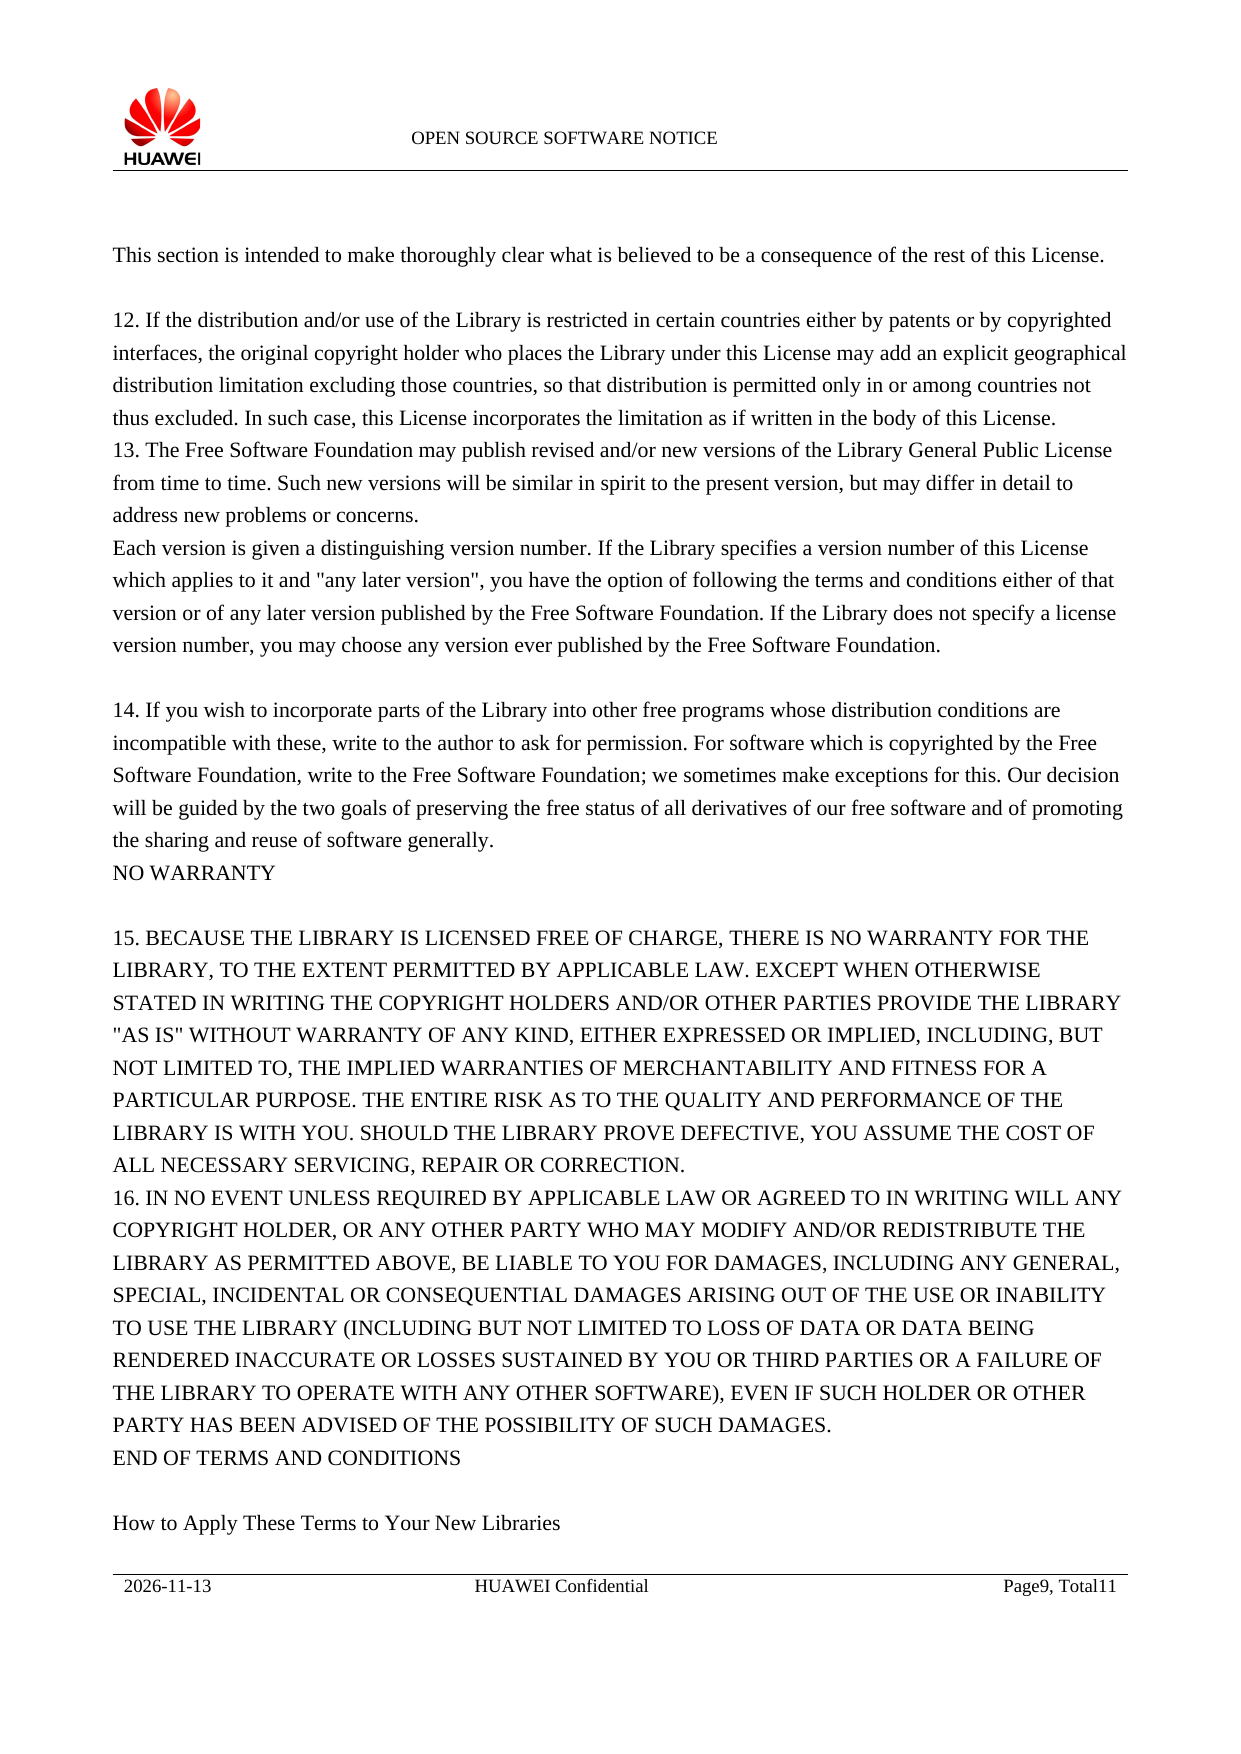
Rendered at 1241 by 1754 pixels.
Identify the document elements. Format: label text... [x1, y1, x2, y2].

picture [124, 88, 201, 165]
